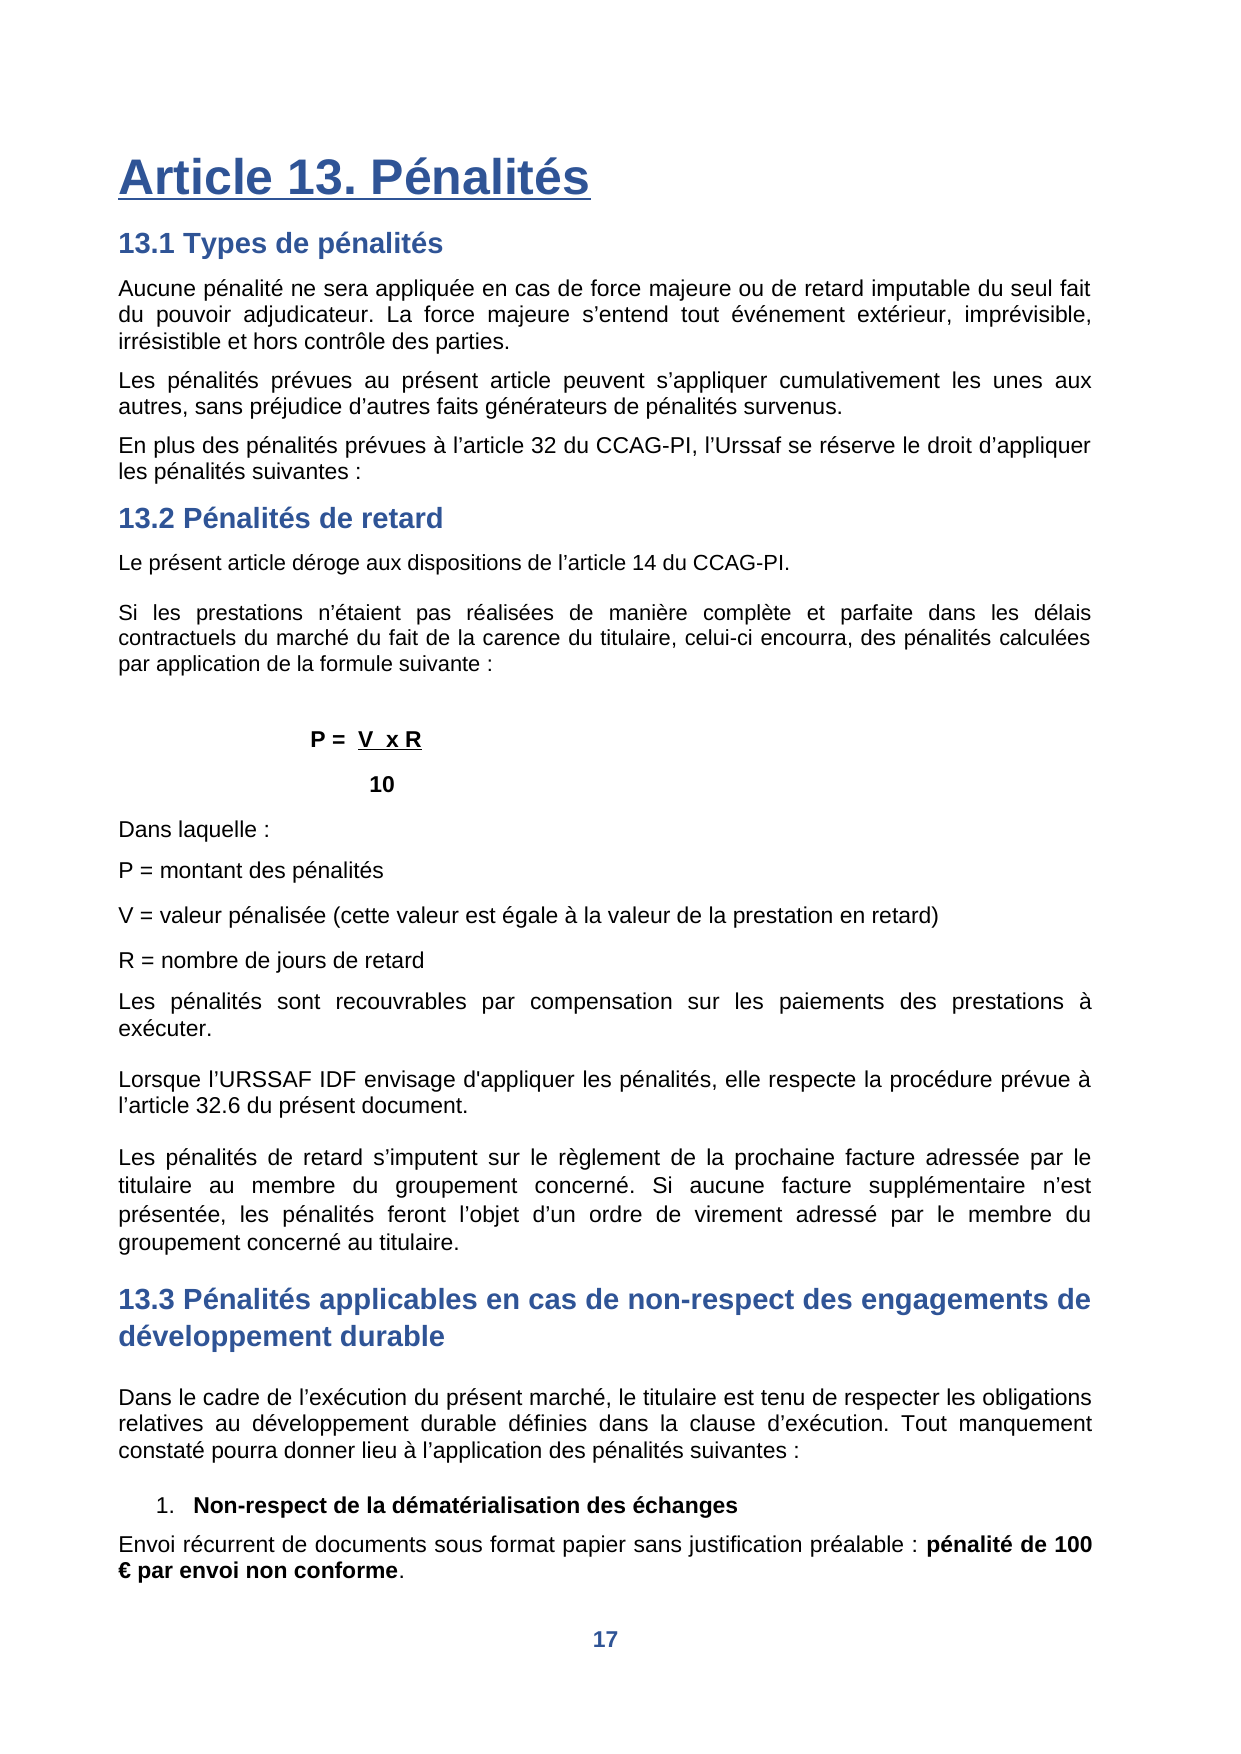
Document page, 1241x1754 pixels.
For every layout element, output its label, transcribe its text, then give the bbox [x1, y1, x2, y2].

text Le présent article déroge aux dispositions de l’article 14 du CCAG-PI. [118, 550, 1092, 575]
text V = valeur pénalisée (cette valeur est égale à la valeur de la prestation en retard) [118, 902, 1092, 928]
subtitle 13.2 Pénalités de retard [118, 501, 1092, 535]
text Dans le cadre de l’exécution du présent marché, le titulaire est tenu de respecter les obligations relatives au développement durable définies dans la clause d’exécution. Tout manquement constaté pourra donner lieu à l’application des pénalités suivantes : [118, 1384, 1092, 1463]
subtitle 13.1 Types de pénalités [118, 226, 1092, 260]
text Les pénalités sont recouvrables par compensation sur les paiements des prestations à exécuter. [118, 988, 1092, 1041]
text Envoi récurrent de documents sous format papier sans justification préalable : pénalité de 100 € par envoi non conforme. [118, 1531, 1092, 1584]
text Les pénalités prévues au présent article peuvent s’appliquer cumulativement les unes aux autres, sans préjudice d’autres faits générateurs de pénalités survenus. [118, 367, 1092, 419]
subtitle 13.3 Pénalités applicables en cas de non-respect des engagements de développement durable [118, 1282, 1092, 1352]
text Si les prestations n’étaient pas réalisées de manière complète et parfaite dans les délais contractuels du marché du fait de la carence du titulaire, celui-ci encourra, des pénalités calculées par application de la formule suivante : [118, 600, 1092, 676]
text Lorsque l’URSSAF IDF envisage d'appliquer les pénalités, elle respecte la procédure prévue à l’article 32.6 du présent document. [118, 1066, 1092, 1119]
list Non-respect de la dématérialisation des échanges [156, 1492, 1092, 1518]
text En plus des pénalités prévues à l’article 32 du CCAG-PI, l’Urssaf se réserve le droit d’appliquer les pénalités suivantes : [118, 432, 1092, 484]
text 10 [118, 771, 1092, 797]
text P = montant des pénalités [118, 857, 1092, 883]
text Aucune pénalité ne sera appliquée en cas de force majeure ou de retard imputable du seul fait du pouvoir adjudicateur. La force majeure s’entend tout événement extérieur, imprévisible, irrésistible et hors contrôle des parties. [118, 275, 1092, 354]
text Dans laquelle : [118, 816, 1092, 842]
text Article 13. Pénalités [118, 148, 1092, 205]
text R = nombre de jours de retard [118, 947, 1092, 974]
text P = V x R [118, 726, 1092, 752]
